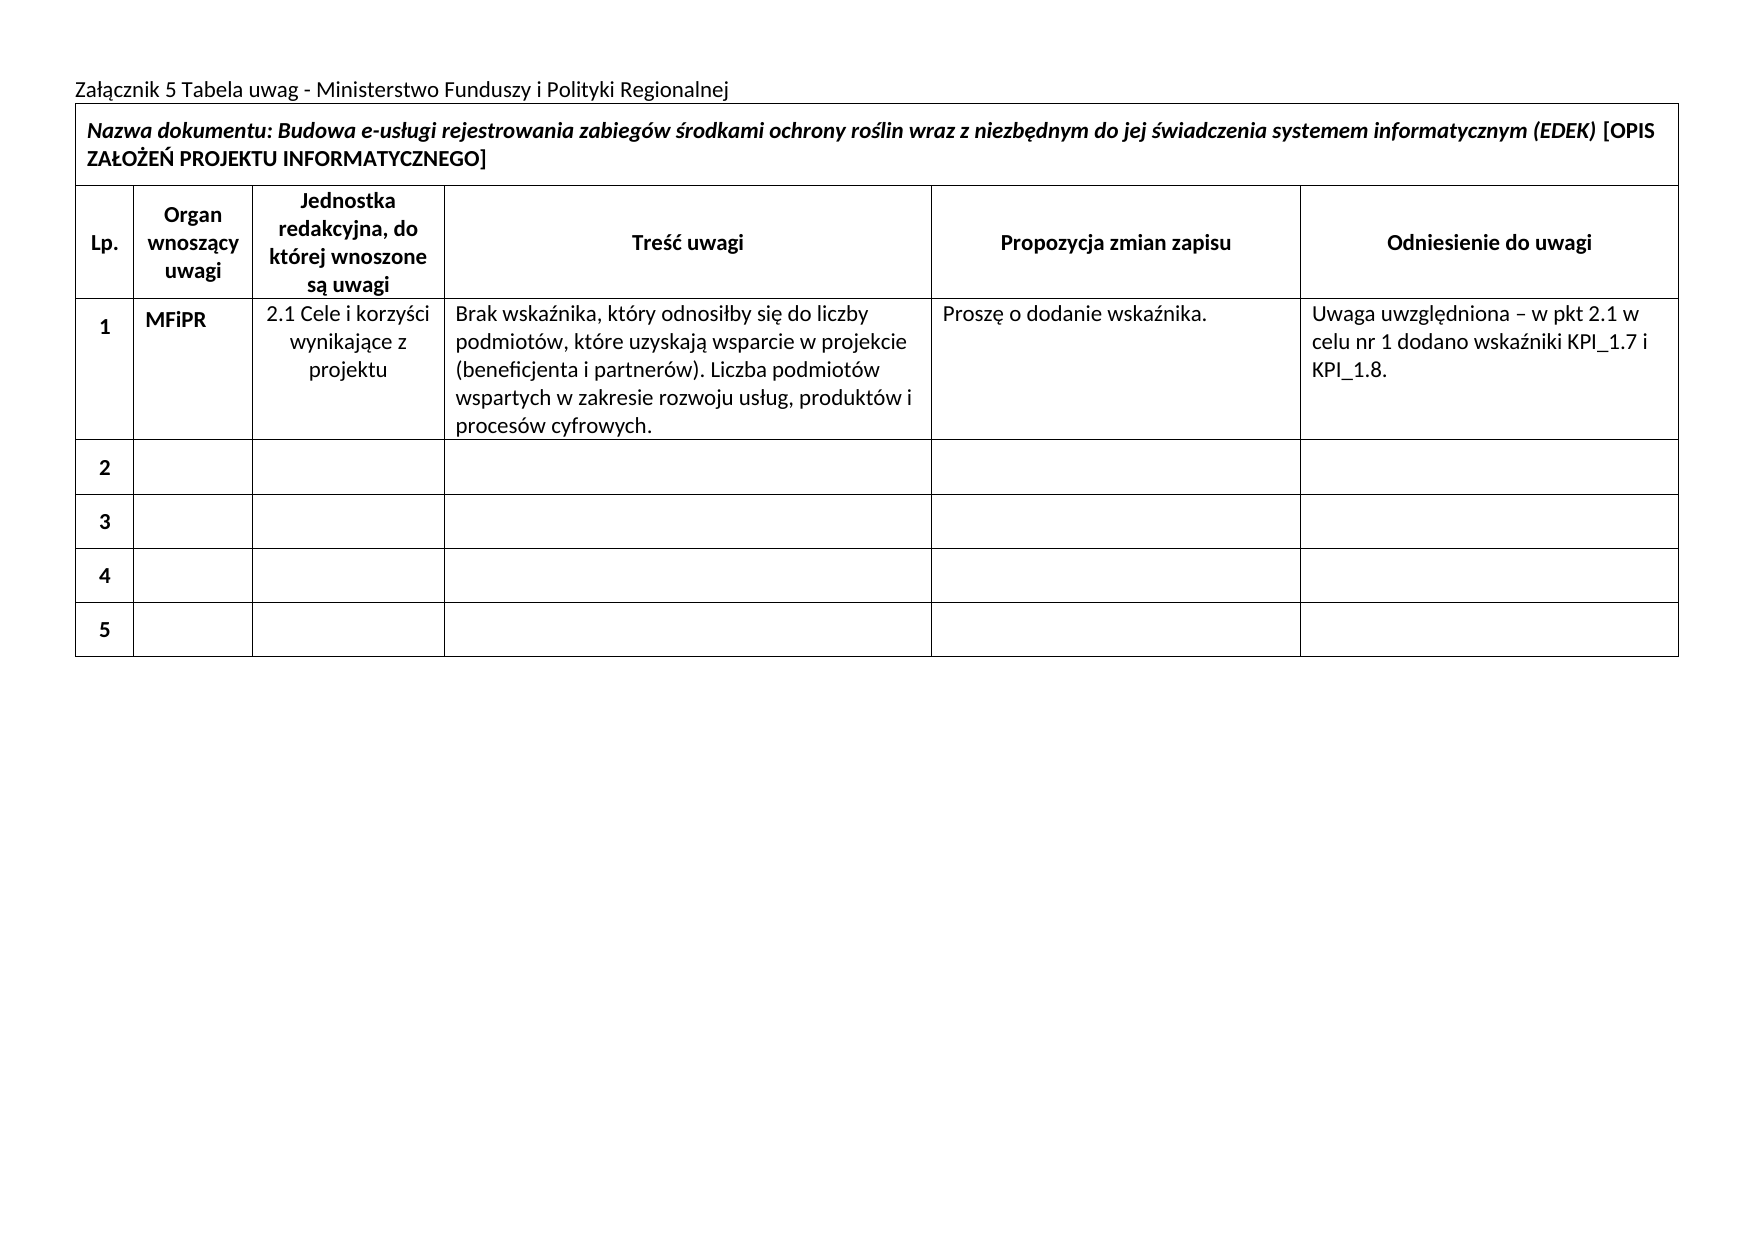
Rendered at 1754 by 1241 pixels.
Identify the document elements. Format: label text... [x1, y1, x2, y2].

table_cell Uwaga uwzględniona – w pkt 2.1 w celu nr 1 dodano wskaźniki KPI_1.7 i KPI_1.8. [1301, 299, 1678, 439]
table_cell [445, 549, 931, 602]
table_cell Jednostka redakcyjna, do której wnoszone są uwagi [253, 186, 444, 298]
table_cell Brak wskaźnika, który odnosiłby się do liczby podmiotów, które uzyskają wsparcie w projekcie (beneficjenta i partnerów). Liczba podmiotów wspartych w zakresie rozwoju usług, produktów i procesów cyfrowych. [445, 299, 931, 439]
table_cell Organ wnoszący uwagi [134, 186, 252, 298]
table_cell [932, 549, 1300, 602]
table_cell [134, 603, 252, 656]
table_cell [445, 603, 931, 656]
text Załącznik 5 Tabela uwag - Ministerstwo Funduszy i Polityki Regionalnej [75, 75, 1679, 103]
table_cell 3 [76, 495, 133, 547]
table_cell 2 [76, 440, 133, 493]
table_cell [1301, 495, 1678, 547]
table_cell [932, 440, 1300, 493]
table_cell [253, 603, 444, 656]
table_cell 1 [76, 299, 133, 439]
table_cell Propozycja zmian zapisu [932, 186, 1300, 298]
table_cell [134, 549, 252, 602]
table_cell Proszę o dodanie wskaźnika. [932, 299, 1300, 439]
table_cell [1301, 603, 1678, 656]
table_cell [445, 440, 931, 493]
table_cell 5 [76, 603, 133, 656]
table_cell 4 [76, 549, 133, 602]
table_cell [134, 495, 252, 547]
table_cell [253, 495, 444, 547]
table_cell [932, 603, 1300, 656]
table_cell Lp. [76, 186, 133, 298]
table_cell [253, 440, 444, 493]
table_header Nazwa dokumentu: Budowa e-usługi rejestrowania zabiegów środkami ochrony roślin wraz z niezbędnym do jej świadczenia systemem informatycznym (EDEK) [OPIS ZAŁOŻEŃ PROJEKTU INFORMATYCZNEGO] [76, 104, 1678, 185]
table_cell [1301, 549, 1678, 602]
table_cell [932, 495, 1300, 547]
table_cell [253, 549, 444, 602]
table_cell [134, 440, 252, 493]
table_cell Treść uwagi [445, 186, 931, 298]
table_cell [445, 495, 931, 547]
table_cell Odniesienie do uwagi [1301, 186, 1678, 298]
table_cell 2.1 Cele i korzyści wynikające z projektu [253, 299, 444, 439]
table_cell [1301, 440, 1678, 493]
table_cell MFiPR [134, 299, 252, 439]
